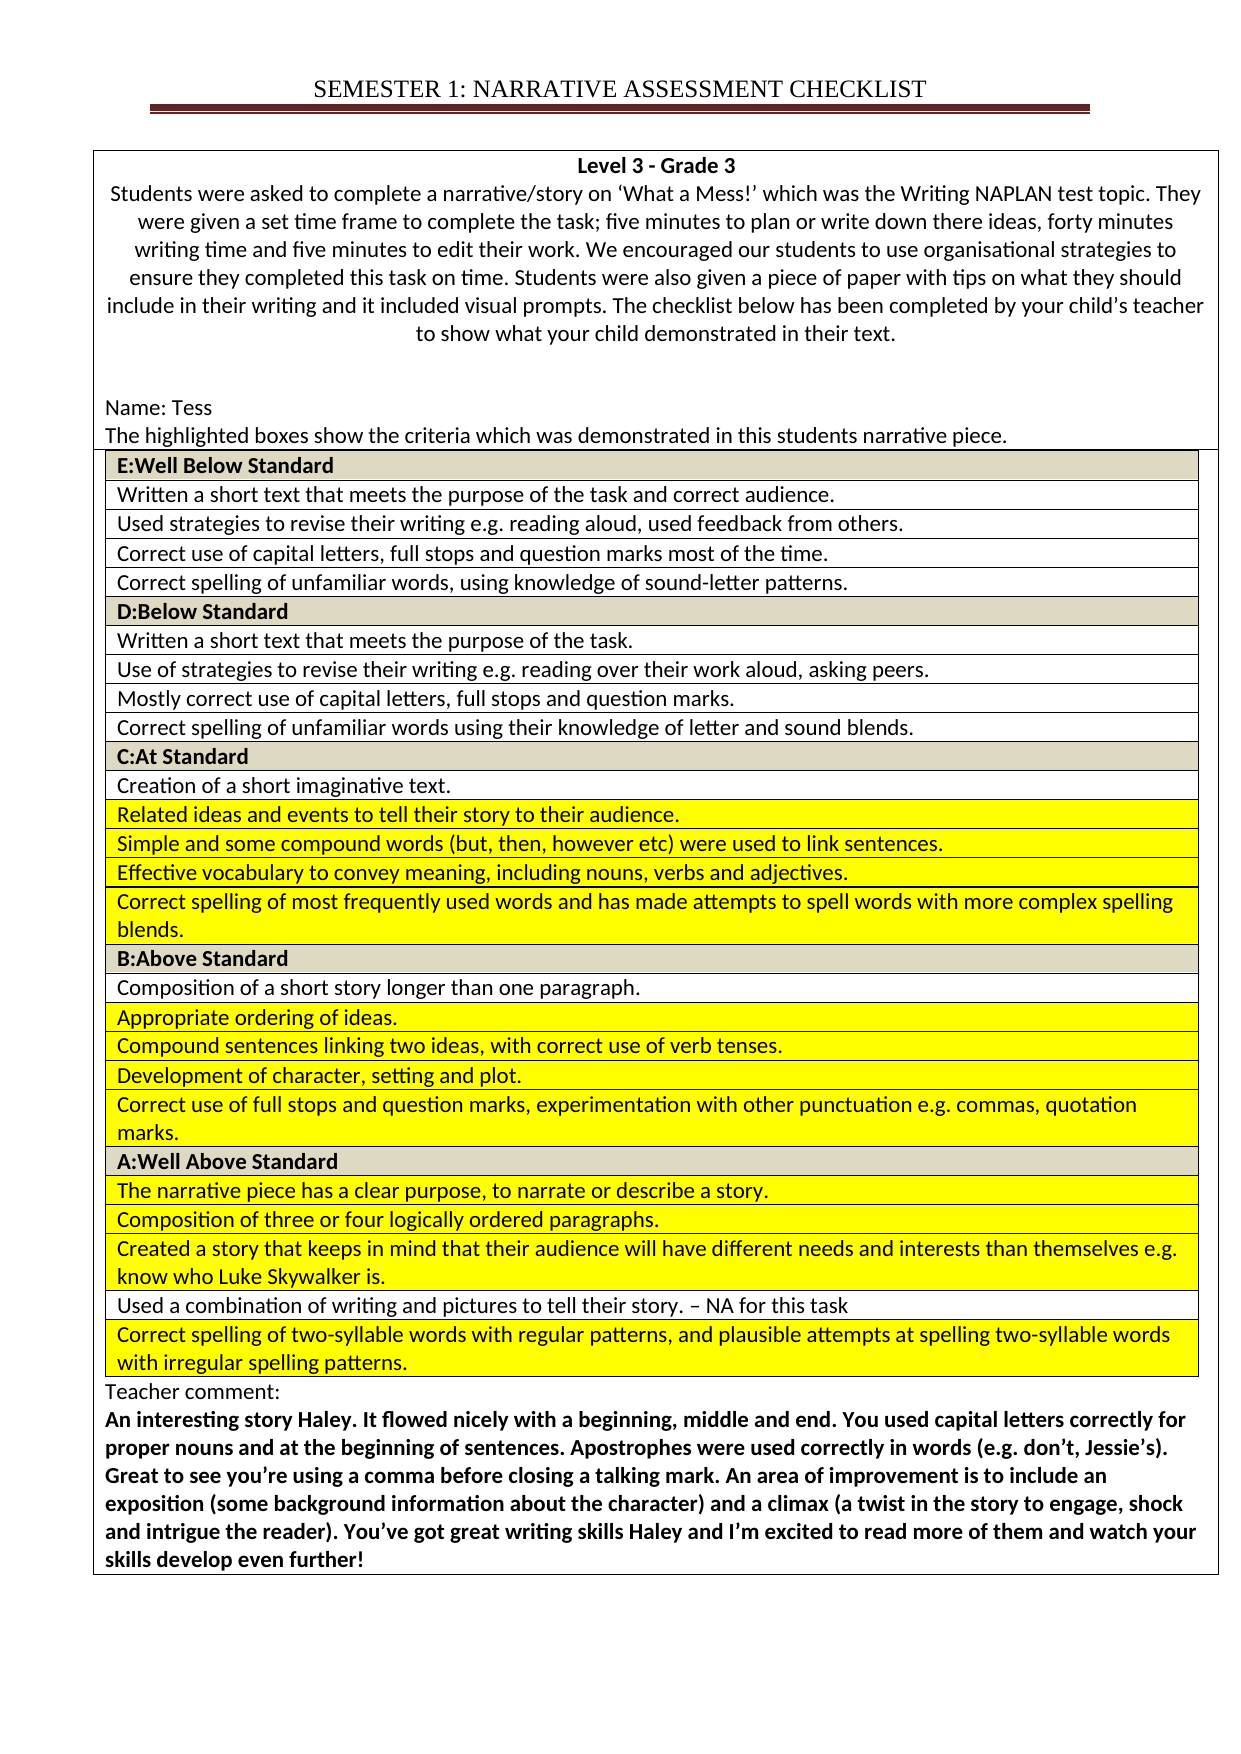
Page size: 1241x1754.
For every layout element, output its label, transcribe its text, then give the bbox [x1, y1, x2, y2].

table_header Level 3 - Grade 3 Students were asked to complete a narrative/story on ‘What a Mess!’ which was the Writing NAPLAN test topic. They were given a set time frame to complete the task; five minutes to plan or write down there ideas, forty minutes writing time and five minutes to edit their work. We encouraged our students to use organisational strategies to ensure they completed this task on time. Students were also given a piece of paper with tips on what they should include in their writing and it included visual prompts. The checklist below has been completed by your child’s teacher to show what your child demonstrated in their text. Name: Tess The highlighted boxes show the criteria which was demonstrated in this students narrative piece. [94, 151, 1218, 449]
table_cell Teacher comment: An interesting story Haley. It flowed nicely with a beginning, middle and end. You used capital letters correctly for proper nouns and at the beginning of sentences. Apostrophes were used correctly in words (e.g. don’t, Jessie’s). Great to see you’re using a comma before closing a talking mark. An area of improvement is to include an exposition (some background information about the character) and a climax (a twist in the story to engage, shock and intrigue the reader). You’ve got great writing skills Haley and I’m excited to read more of them and watch your skills develop even further! [94, 450, 1218, 1573]
